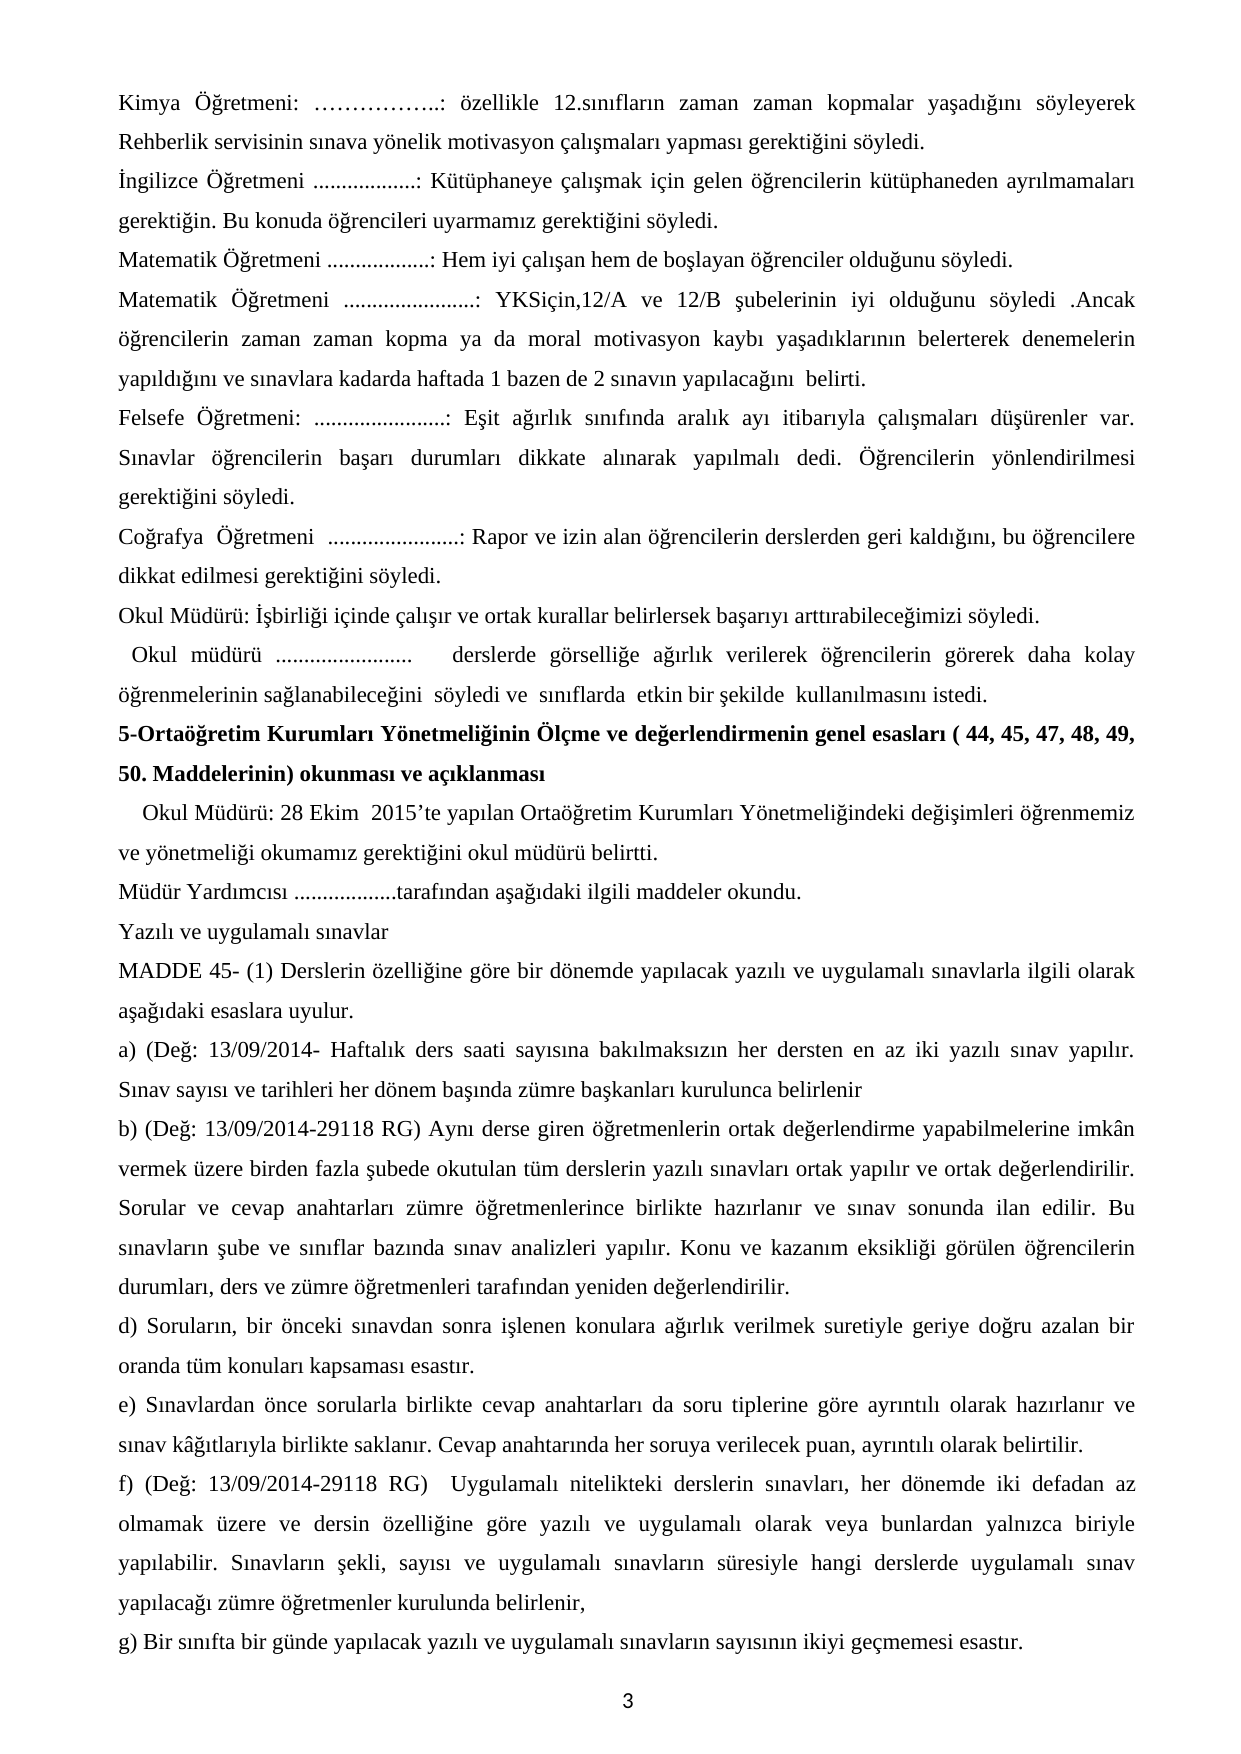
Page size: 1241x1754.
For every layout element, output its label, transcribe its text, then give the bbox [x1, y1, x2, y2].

list Coğrafya Öğretmeni .......................: Rapor ve izin alan öğrencilerin derslerden geri kaldığını, bu öğrencilere dikkat edilmesi gerektiğini söyledi. [118, 523, 1137, 589]
list Kimya Öğretmeni: ……………..: özellikle 12.sınıfların zaman zaman kopmalar yaşadığını söyleyerek Rehberlik servisinin sınava yönelik motivasyon çalışmaları yapması gerektiğini söyledi. [118, 89, 1137, 154]
text Okul müdürü ........................ derslerde görselliğe ağırlık verilerek öğrencilerin görerek daha kolay öğrenmelerinin sağlanabileceğini söyledi ve sınıflarda etkin bir şekilde kullanılmasını istedi. [118, 641, 1137, 707]
list İngilizce Öğretmeni ..................: Kütüphaneye çalışmak için gelen öğrencilerin kütüphaneden ayrılmamaları gerektiğin. Bu konuda öğrencileri uyarmamız gerektiğini söyledi. [118, 168, 1137, 233]
text e) Sınavlardan önce sorularla birlikte cevap anahtarları da soru tiplerine göre ayrıntılı olarak hazırlanır ve sınav kâğıtlarıyla birlikte saklanır. Cevap anahtarında her soruya verilecek puan, ayrıntılı olarak belirtilir. [118, 1391, 1137, 1457]
text Müdür Yardımcısı ..................tarafından aşağıdaki ilgili maddeler okundu. [118, 878, 1137, 904]
text b) (Değ: 13/09/2014-29118 RG) Aynı derse giren öğretmenlerin ortak değerlendirme yapabilmelerine imkân vermek üzere birden fazla şubede okutulan tüm derslerin yazılı sınavları ortak yapılır ve ortak değerlendirilir. Sorular ve cevap anahtarları zümre öğretmenlerince birlikte hazırlanır ve sınav sonunda ilan edilir. Bu sınavların şube ve sınıflar bazında sınav analizleri yapılır. Konu ve kazanım eksikliği görülen öğrencilerin durumları, ders ve zümre öğretmenleri tarafından yeniden değerlendirilir. [118, 1115, 1137, 1299]
list Okul Müdürü: 28 Ekim 2015’te yapılan Ortaöğretim Kurumları Yönetmeliğindeki değişimleri öğrenmemiz ve yönetmeliği okumamız gerektiğini okul müdürü belirtti. [118, 799, 1137, 865]
text f) (Değ: 13/09/2014-29118 RG) Uygulamalı nitelikteki derslerin sınavları, her dönemde iki defadan az olmamak üzere ve dersin özelliğine göre yazılı ve uygulamalı olarak veya bunlardan yalnızca biriyle yapılabilir. Sınavların şekli, sayısı ve uygulamalı sınavların süresiyle hangi derslerde uygulamalı sınav yapılacağı zümre öğretmenler kurulunda belirlenir, [118, 1470, 1137, 1615]
text 5-Ortaöğretim Kurumları Yönetmeliğinin Ölçme ve değerlendirmenin genel esasları ( 44, 45, 47, 48, 49, 50. Maddelerinin) okunması ve açıklanması [118, 720, 1137, 786]
text g) Bir sınıfta bir günde yapılacak yazılı ve uygulamalı sınavların sayısının ikiyi geçmemesi esastır. [118, 1628, 1137, 1655]
list Matematik Öğretmeni .......................: YKSiçin,12/A ve 12/B şubelerinin iyi olduğunu söyledi .Ancak öğrencilerin zaman zaman kopma ya da moral motivasyon kaybı yaşadıklarının belerterek denemelerin yapıldığını ve sınavlara kadarda haftada 1 bazen de 2 sınavın yapılacağını belirti. [118, 286, 1137, 391]
text d) Soruların, bir önceki sınavdan sonra işlenen konulara ağırlık verilmek suretiyle geriye doğru azalan bir oranda tüm konuları kapsaması esastır. [118, 1312, 1137, 1378]
list Matematik Öğretmeni ..................: Hem iyi çalışan hem de boşlayan öğrenciler olduğunu söyledi. [118, 247, 1137, 273]
text Yazılı ve uygulamalı sınavlar [118, 918, 1137, 944]
list Felsefe Öğretmeni: .......................: Eşit ağırlık sınıfında aralık ayı itibarıyla çalışmaları düşürenler var. Sınavlar öğrencilerin başarı durumları dikkate alınarak yapılmalı dedi. Öğrencilerin yönlendirilmesi gerektiğini söyledi. [118, 404, 1137, 510]
text MADDE 45- (1) Derslerin özelliğine göre bir dönemde yapılacak yazılı ve uygulamalı sınavlarla ilgili olarak aşağıdaki esaslara uyulur. [118, 957, 1137, 1023]
list Okul Müdürü: İşbirliği içinde çalışır ve ortak kurallar belirlersek başarıyı arttırabileceğimizi söyledi. [118, 602, 1137, 628]
text a) (Değ: 13/09/2014- Haftalık ders saati sayısına bakılmaksızın her dersten en az iki yazılı sınav yapılır. Sınav sayısı ve tarihleri her dönem başında zümre başkanları kurulunca belirlenir [118, 1036, 1137, 1102]
